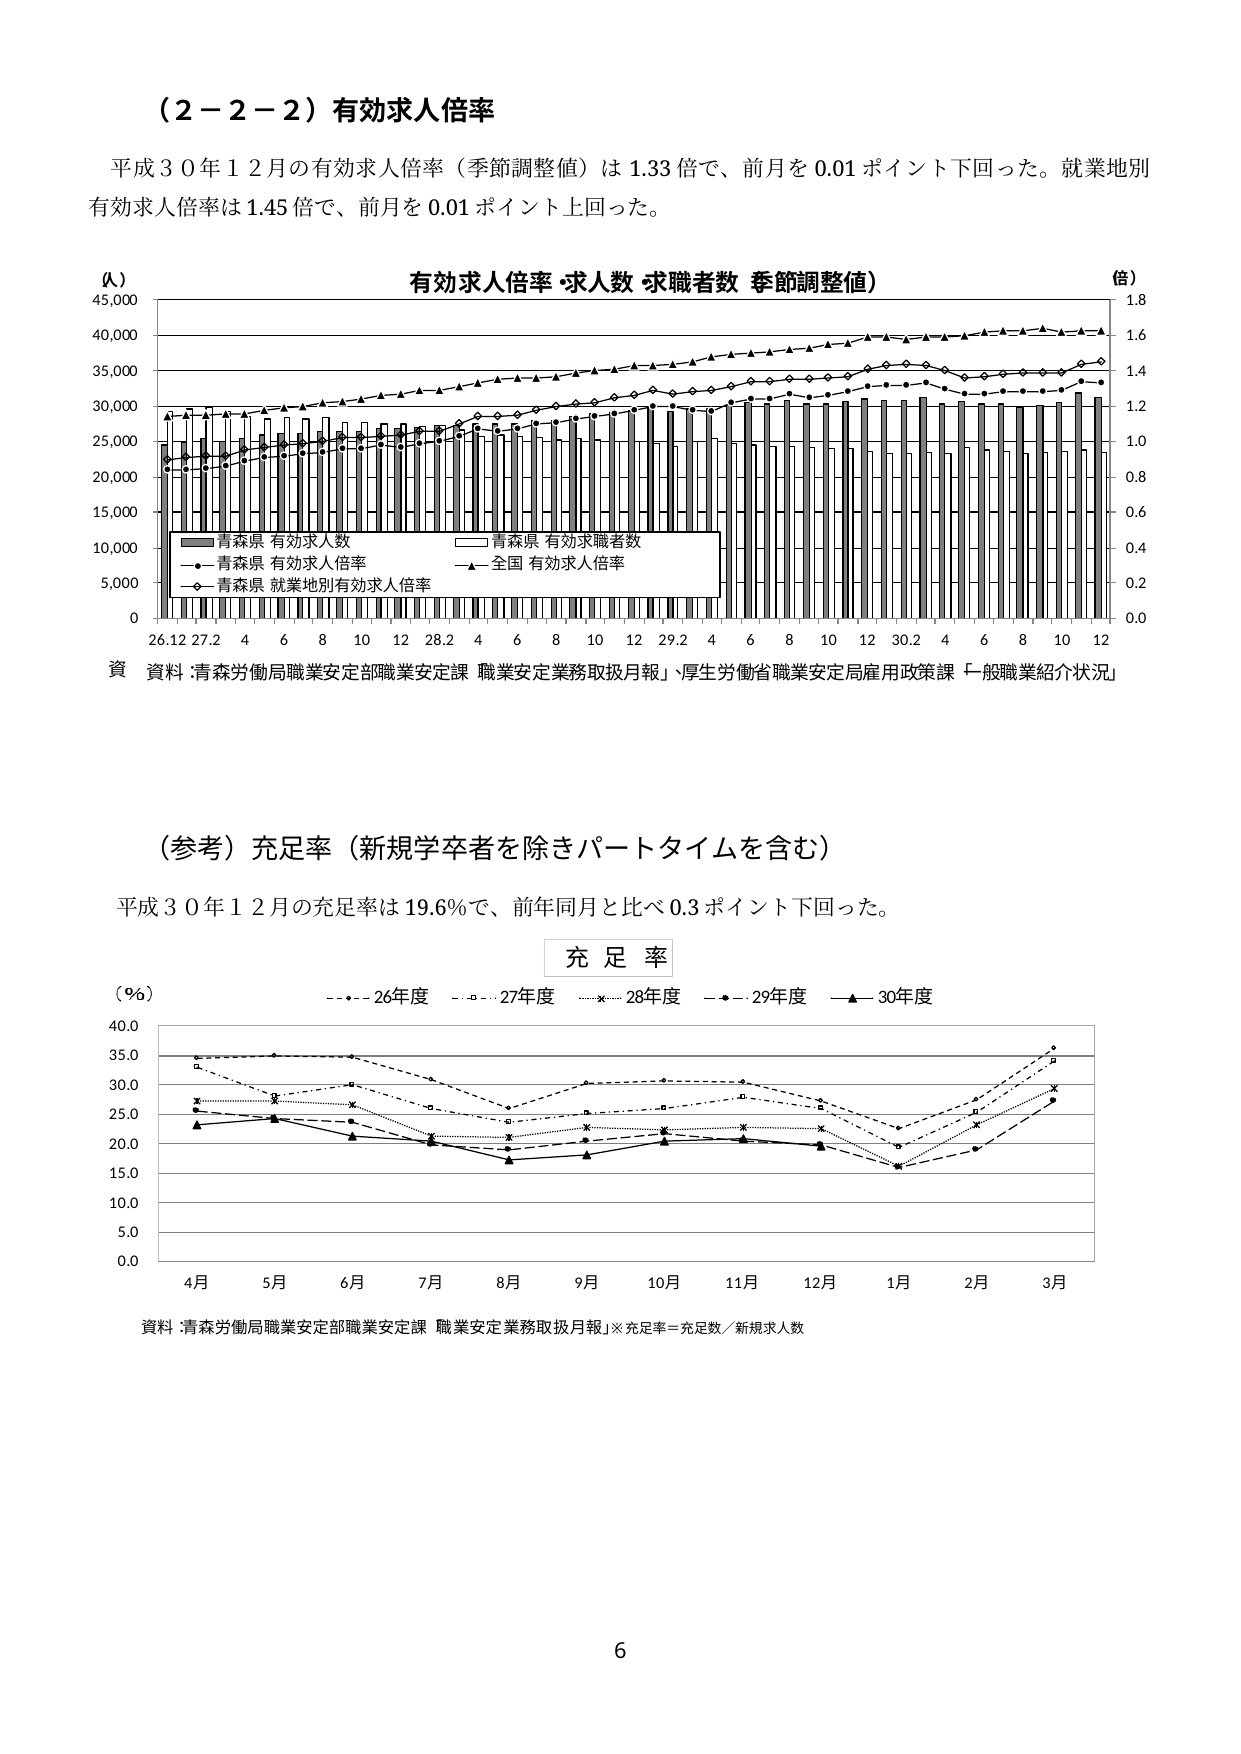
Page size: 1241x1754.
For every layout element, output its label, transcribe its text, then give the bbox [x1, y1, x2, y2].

text 平成３０年１２月の有効求人倍率（季節調整値）は1.33倍で、前月を0.01ポイント下回った。就業地別有効求人倍率は1.45倍で、前月を0.01ポイント上回った。 [89, 148, 1152, 226]
text （参考）充足率（新規学卒者を除きパートタイムを含む） [89, 808, 1152, 886]
text 平成３０年１２月の充足率は19.6％で、前年同月と比べ0.3ポイント下回った。 [89, 886, 1152, 925]
text （２－２－２）有効求人倍率 [89, 70, 1152, 148]
